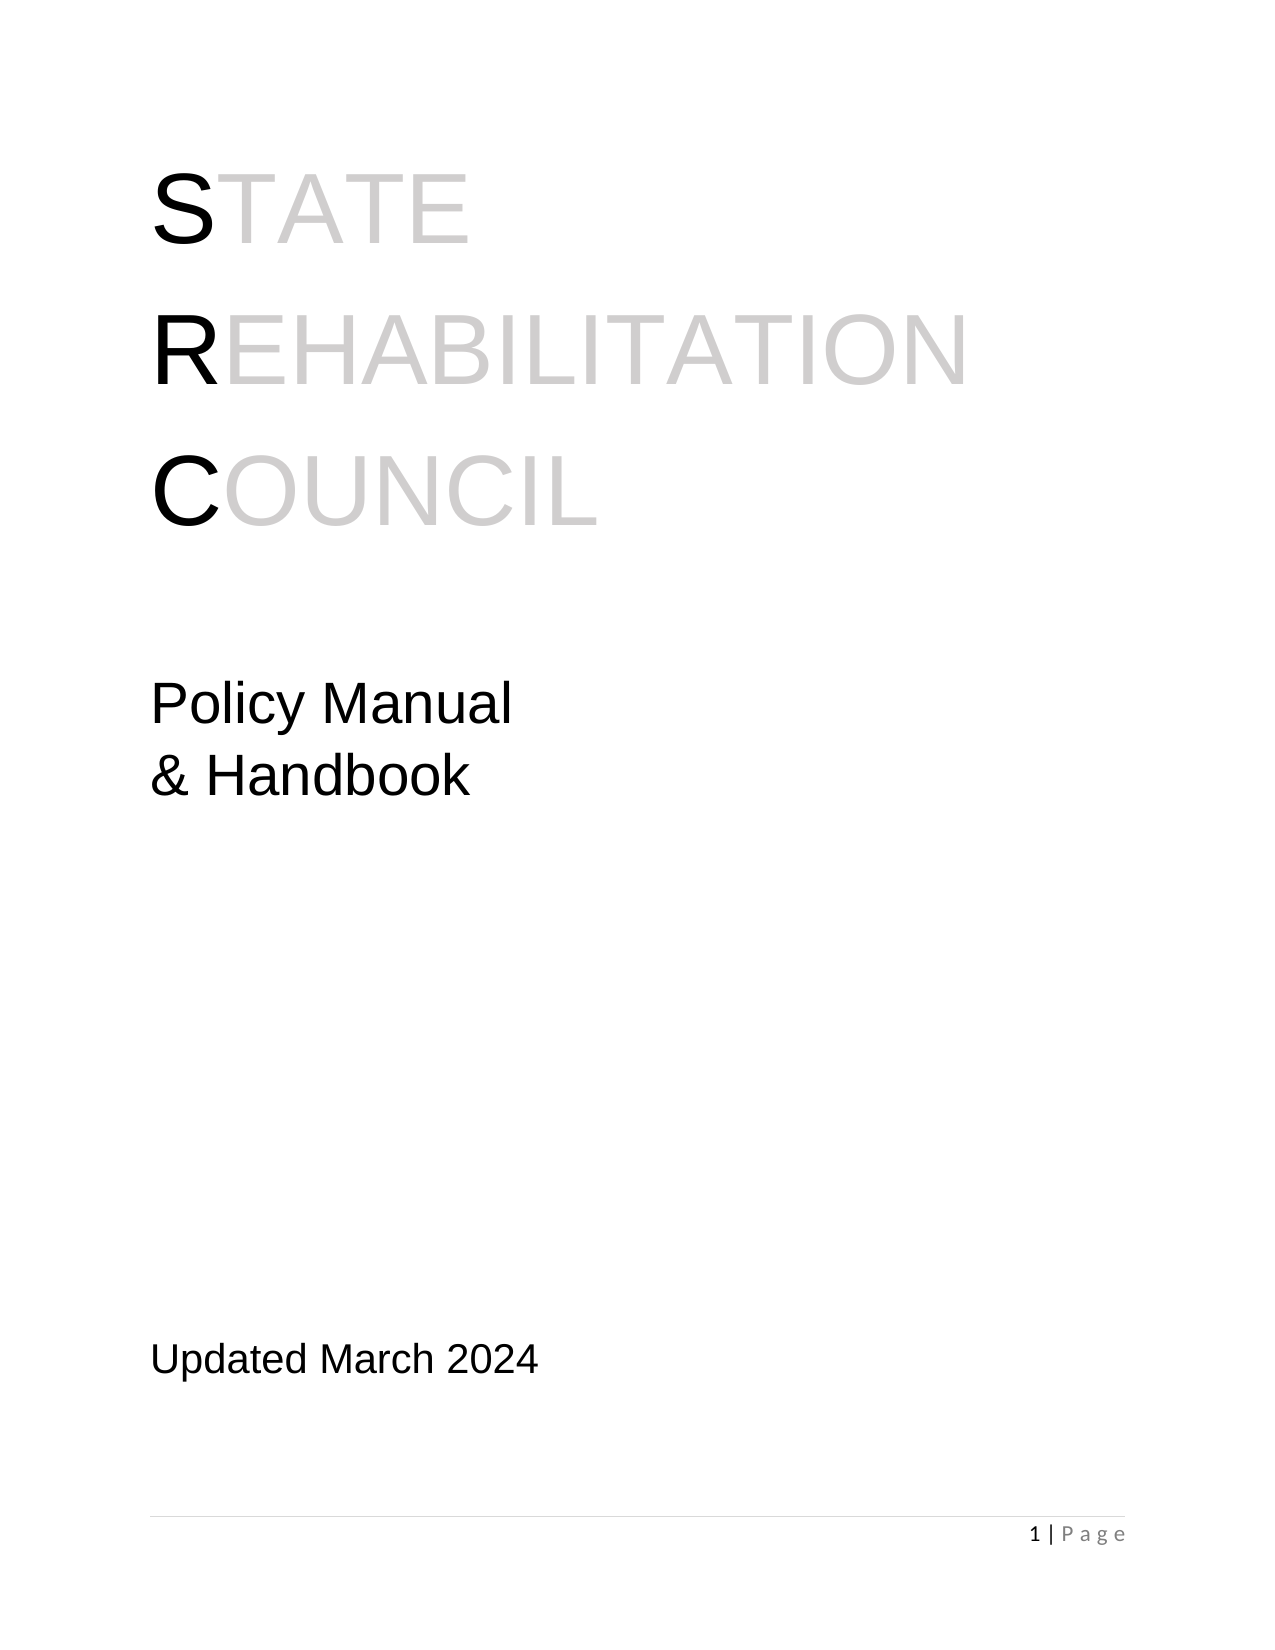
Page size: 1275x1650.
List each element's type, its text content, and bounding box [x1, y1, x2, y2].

text Policy Manual [150, 668, 1125, 735]
text & Handbook [150, 741, 1125, 808]
text REHABILITATION [150, 291, 1275, 406]
text Updated March 2024 [150, 1334, 1125, 1382]
text STATE [150, 150, 1125, 265]
text COUNCIL [150, 432, 1125, 547]
